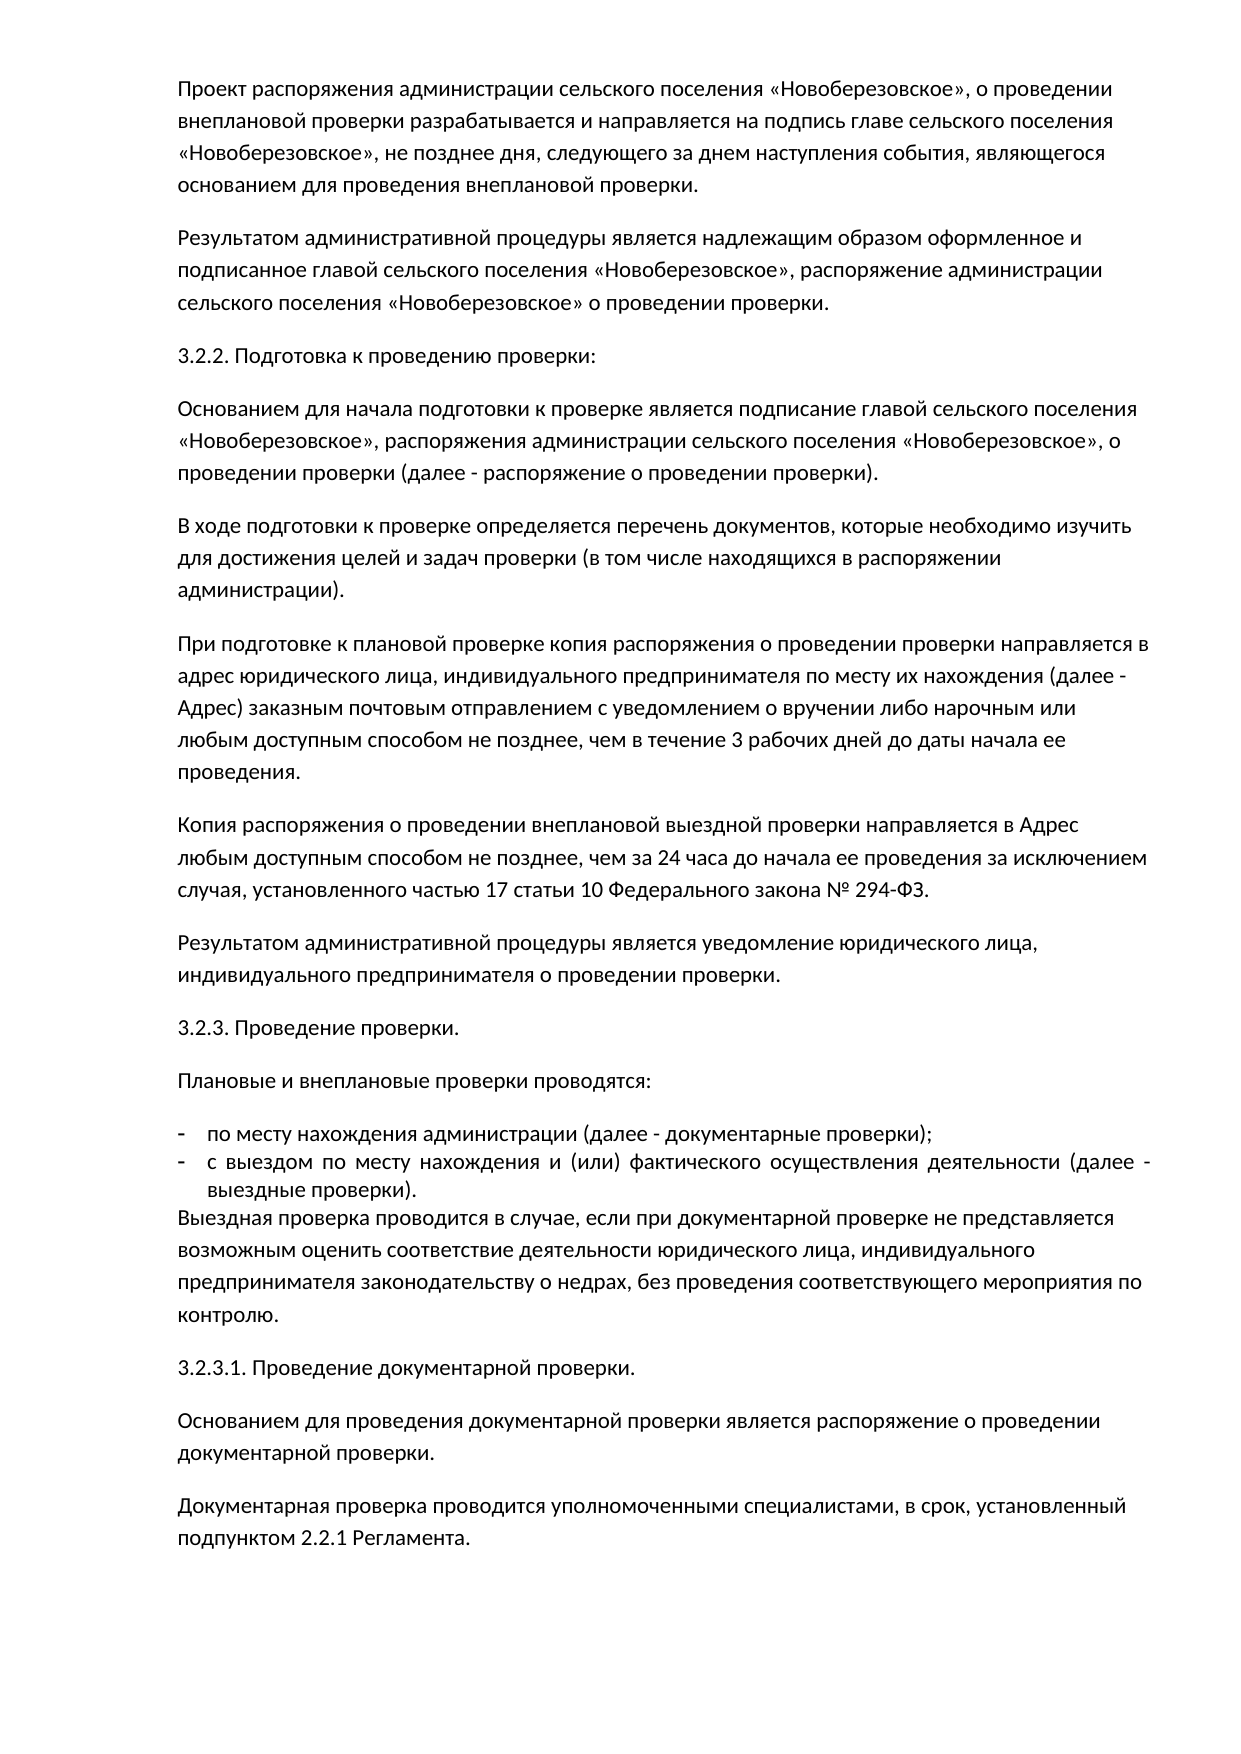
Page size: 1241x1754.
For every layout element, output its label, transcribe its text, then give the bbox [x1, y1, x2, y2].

text В ходе подготовки к проверке определяется перечень документов, которые необходимо изучить для достижения целей и задач проверки (в том числе находящихся в распоряжении администрации). [177, 511, 1152, 604]
list с выездом по месту нахождения и (или) фактического осуществления деятельности (далее - выездные проверки). [177, 1147, 1152, 1203]
text Результатом административной процедуры является уведомление юридического лица, индивидуального предпринимателя о проведении проверки. [177, 928, 1152, 988]
text Документарная проверка проводится уполномоченными специалистами, в срок, установленный подпунктом 2.2.1 Регламента. [177, 1491, 1152, 1551]
text Плановые и внеплановые проверки проводятся: [177, 1066, 1152, 1094]
text 3.2.3. Проведение проверки. [177, 1013, 1152, 1041]
text Проект распоряжения администрации сельского поселения «Новоберезовское», о проведении внеплановой проверки разрабатывается и направляется на подпись главе сельского поселения «Новоберезовское», не позднее дня, следующего за днем наступления события, являющегося основанием для проведения внеплановой проверки. [177, 74, 1152, 198]
text При подготовке к плановой проверке копия распоряжения о проведении проверки направляется в адрес юридического лица, индивидуального предпринимателя по месту их нахождения (далее - Адрес) заказным почтовым отправлением с уведомлением о вручении либо нарочным или любым доступным способом не позднее, чем в течение 3 рабочих дней до даты начала ее проведения. [177, 629, 1152, 785]
list по месту нахождения администрации (далее - документарные проверки); [177, 1119, 1152, 1147]
text 3.2.2. Подготовка к проведению проверки: [177, 341, 1152, 369]
text Выездная проверка проводится в случае, если при документарной проверке не представляется возможным оценить соответствие деятельности юридического лица, индивидуального предпринимателя законодательству о недрах, без проведения соответствующего мероприятия по контролю. [177, 1203, 1152, 1328]
text Основанием для начала подготовки к проверке является подписание главой сельского поселения «Новоберезовское», распоряжения администрации сельского поселения «Новоберезовское», о проведении проверки (далее - распоряжение о проведении проверки). [177, 394, 1152, 486]
text Результатом административной процедуры является надлежащим образом оформленное и подписанное главой сельского поселения «Новоберезовское», распоряжение администрации сельского поселения «Новоберезовское» о проведении проверки. [177, 223, 1152, 316]
text 3.2.3.1. Проведение документарной проверки. [177, 1353, 1152, 1381]
text Копия распоряжения о проведении внеплановой выездной проверки направляется в Адрес любым доступным способом не позднее, чем за 24 часа до начала ее проведения за исключением случая, установленного частью 17 статьи 10 Федерального закона № 294-ФЗ. [177, 810, 1152, 903]
text Основанием для проведения документарной проверки является распоряжение о проведении документарной проверки. [177, 1406, 1152, 1466]
